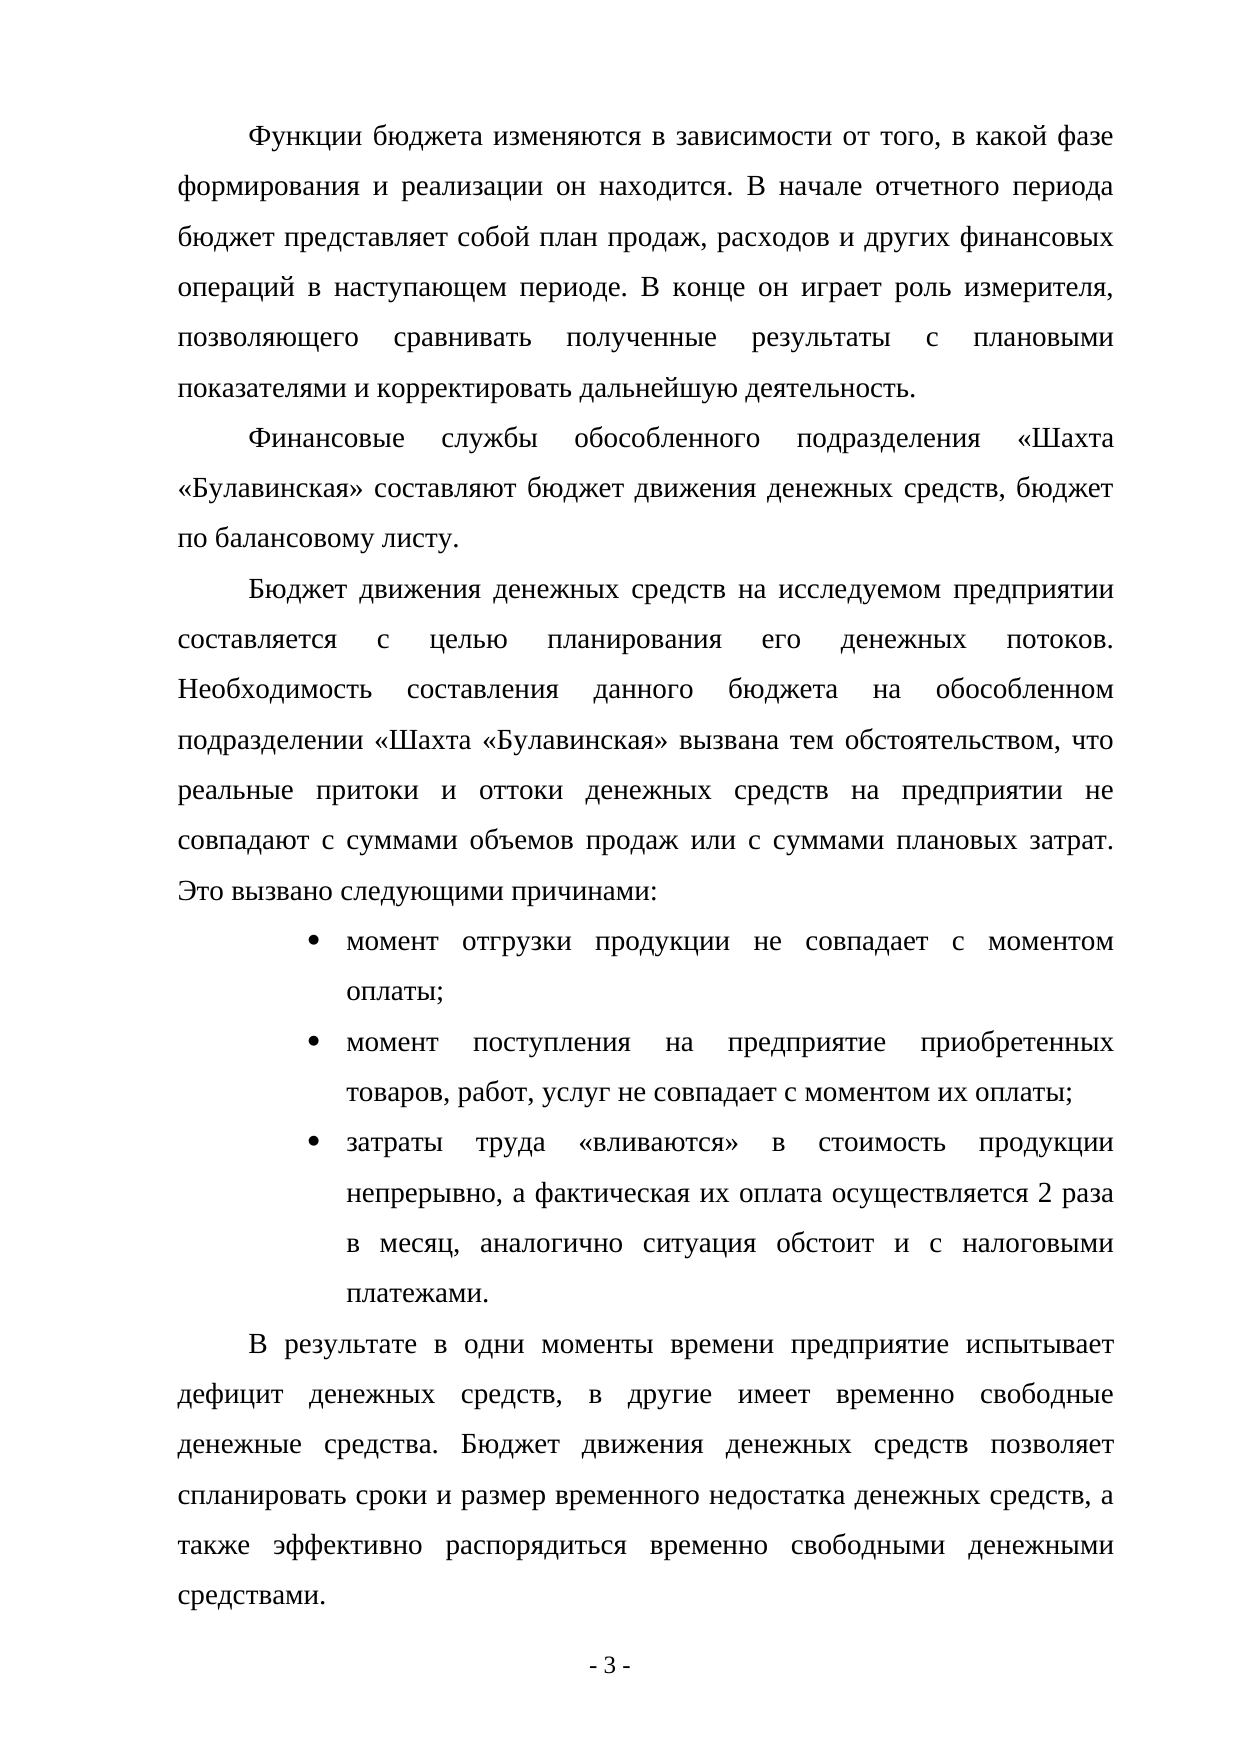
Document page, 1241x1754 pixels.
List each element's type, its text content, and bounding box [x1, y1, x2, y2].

list затраты труда «вливаются» в стоимость продукции непрерывно, а фактическая их оплата осуществляется 2 раза в месяц, аналогично ситуация обстоит и с налоговыми платежами. [308, 1124, 1115, 1309]
text Финансовые службы обособленного подразделения «Шахта «Булавинская» составляют бюджет движения денежных средств, бюджет по балансовому листу. [177, 420, 1115, 554]
text Бюджет движения денежных средств на исследуемом предприятии составляется с целью планирования его денежных потоков. Необходимость составления данного бюджета на обособленном подразделении «Шахта «Булавинская» вызвана тем обстоятельством, что реальные притоки и оттоки денежных средств на предприятии не совпадают с суммами объемов продаж или с суммами плановых затрат. Это вызвано следующими причинами: [177, 571, 1115, 906]
text В результате в одни моменты времени предприятие испытывает дефицит денежных средств, в другие имеет временно свободные денежные средства. Бюджет движения денежных средств позволяет спланировать сроки и размер временного недостатка денежных средств, а также эффективно распорядиться временно свободными денежными средствами. [177, 1326, 1115, 1611]
list момент поступления на предприятие приобретенных товаров, работ, услуг не совпадает с моментом их оплаты; [308, 1024, 1115, 1108]
text Функции бюджета изменяются в зависимости от того, в какой фазе формирования и реализации он находится. В начале отчетного периода бюджет представляет собой план продаж, расходов и других финансовых операций в наступающем периоде. В конце он играет роль измерителя, позволяющего сравнивать полученные результаты с плановыми показателями и корректировать дальнейшую деятельность. [177, 118, 1115, 403]
list момент отгрузки продукции не совпадает с моментом оплаты; [308, 923, 1115, 1007]
